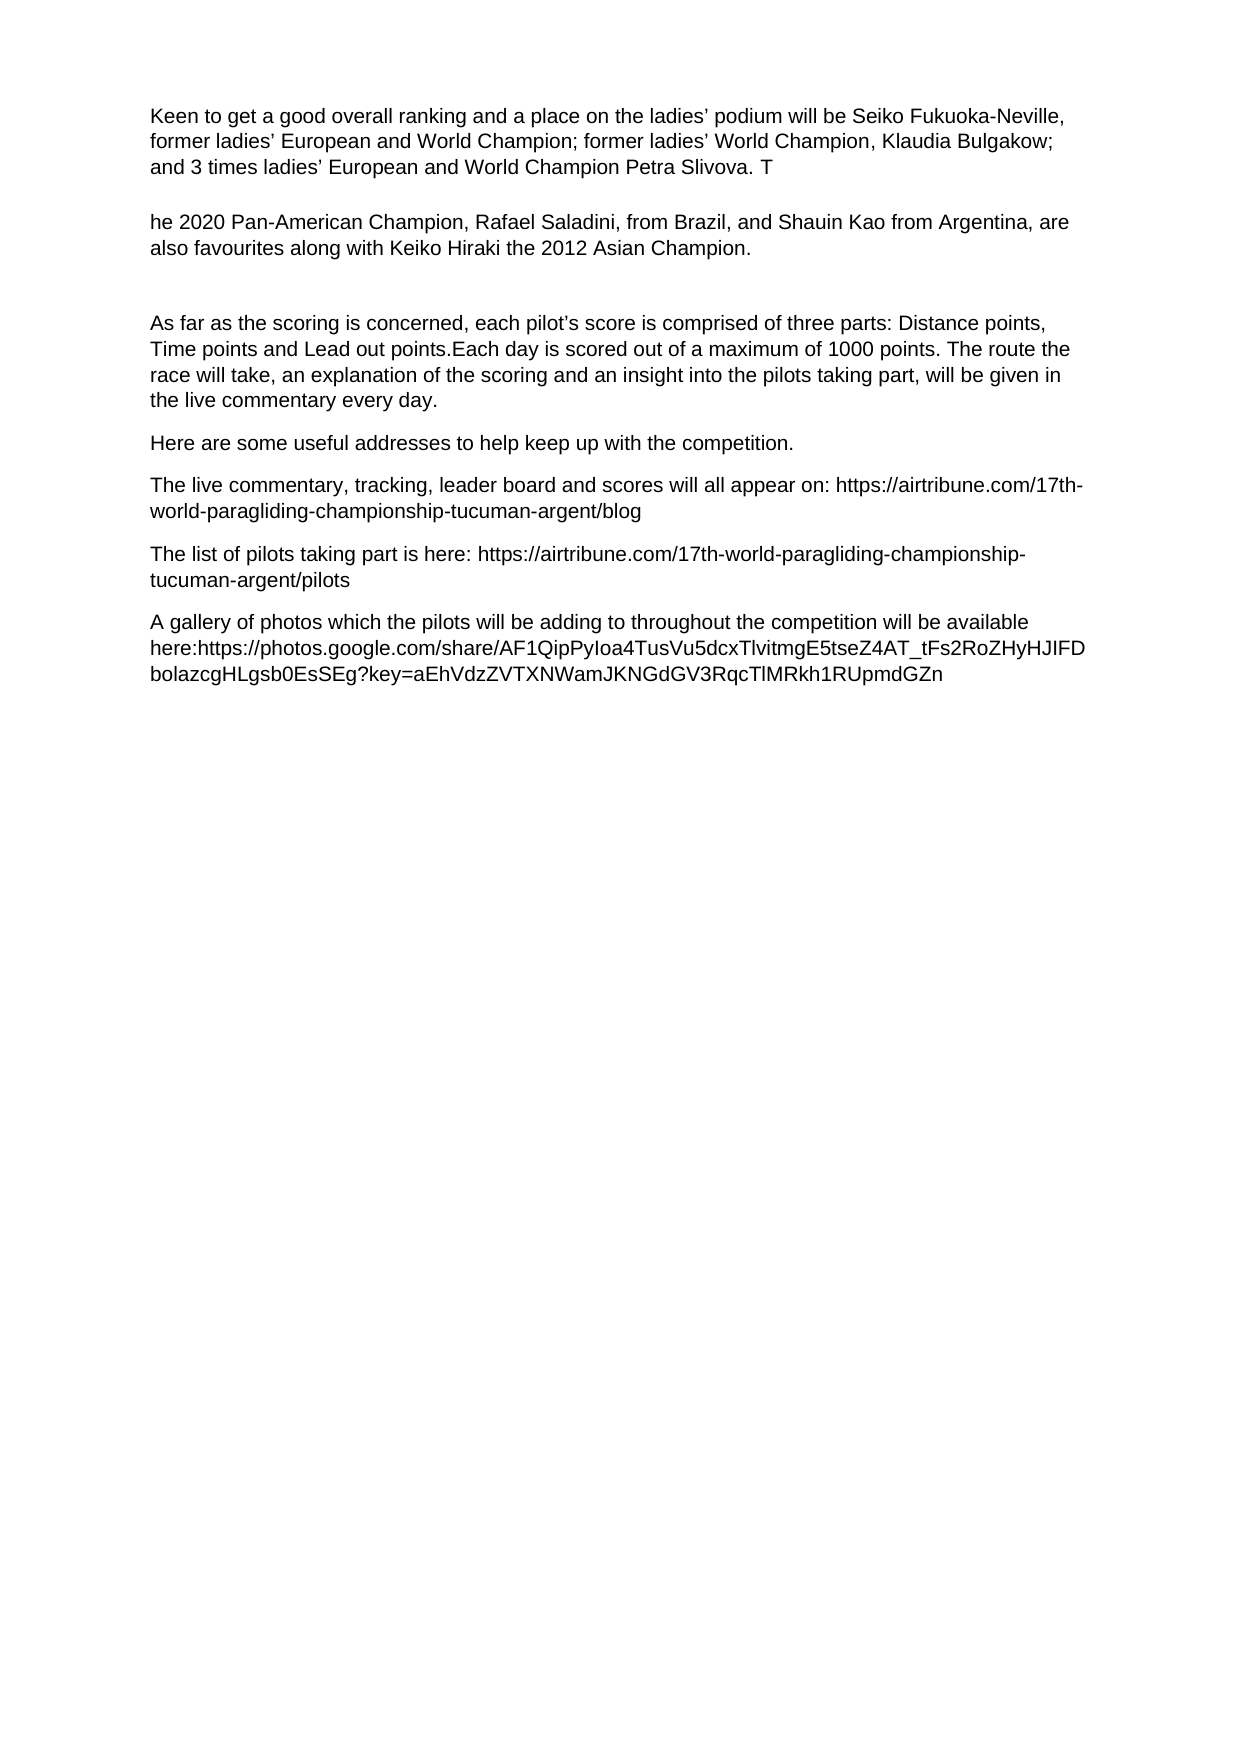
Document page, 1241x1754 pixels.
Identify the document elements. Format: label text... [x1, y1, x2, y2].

text he 2020 Pan-American Champion, Rafael Saladini, from Brazil, and Shauin Kao from Argentina, are also favourites along with Keiko Hiraki the 2012 Asian Champion. [150, 210, 1090, 260]
text The list of pilots taking part is here: https://airtribune.com/17th-world-paragliding-championship-tucuman-argent/pilots [150, 542, 1090, 591]
text The live commentary, tracking, leader board and scores will all appear on: https://airtribune.com/17th-world-paragliding-championship-tucuman-argent/blog [150, 473, 1090, 523]
text Keen to get a good overall ranking and a place on the ladies’ podium will be Seiko Fukuoka-Neville, former ladies’ European and World Champion; former ladies’ World Champion, Klaudia Bulgakow; and 3 times ladies’ European and World Champion Petra Slivova. T [150, 103, 1090, 179]
text As far as the scoring is concerned, each pilot’s score is comprised of three parts: Distance points, Time points and Lead out points.Each day is scored out of a maximum of 1000 points. The route the race will take, an explanation of the scoring and an insight into the pilots taking part, will be given in the live commentary every day. [150, 311, 1090, 412]
text Here are some useful addresses to help keep up with the competition. [150, 431, 1090, 455]
text A gallery of photos which the pilots will be adding to throughout the competition will be available here:https://photos.google.com/share/AF1QipPyIoa4TusVu5dcxTlvitmgE5tseZ4AT_tFs2RoZHyHJIFDbolazcgHLgsb0EsSEg?key=aEhVdzZVTXNWamJKNGdGV3RqcTlMRkh1RUpmdGZn [150, 610, 1090, 686]
